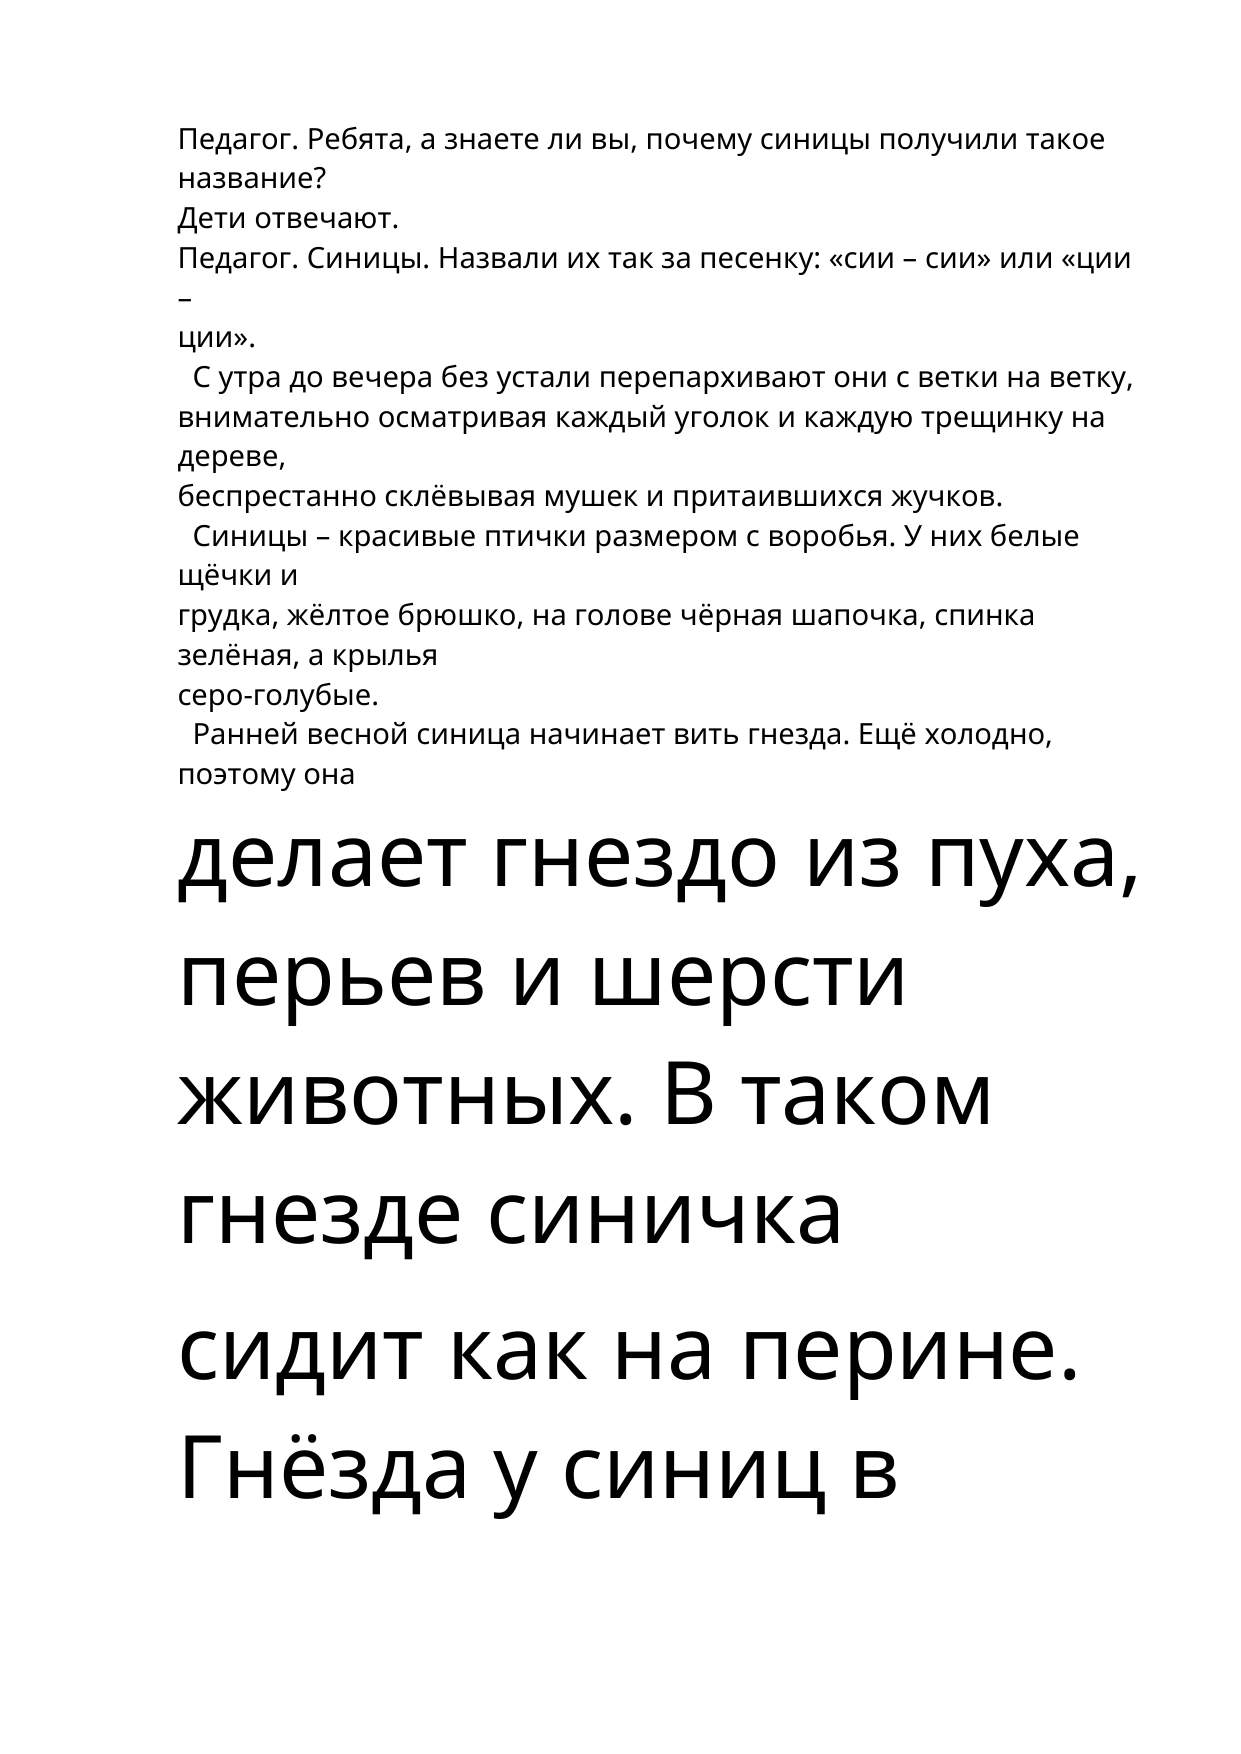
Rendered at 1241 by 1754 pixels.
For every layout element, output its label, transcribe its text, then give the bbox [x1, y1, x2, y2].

text грудка, жёлтое брюшко, на голове чёрная шапочка, спинка зелёная, а крылья [177, 594, 1152, 674]
text название? [177, 158, 1152, 197]
text Синицы – красивые птички размером с воробья. У них белые щёчки и [177, 515, 1152, 594]
text Педагог. Ребята, а знаете ли вы, почему синицы получили такое [177, 118, 1152, 158]
text внимательно осматривая каждый уголок и каждую трещинку на дереве, [177, 396, 1152, 475]
text Педагог. Синицы. Назвали их так за песенку: «сии – сии» или «ции – [177, 237, 1152, 317]
text беспрестанно склёвывая мушек и притаившихся жучков. [177, 475, 1152, 515]
text делает гнездо из пуха, перьев и шерсти животных. В таком гнезде синичка [177, 793, 1152, 1269]
text ции». [177, 317, 1152, 356]
text серо-голубые. [177, 674, 1152, 713]
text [177, 1286, 1152, 1524]
text С утра до вечера без устали перепархивают они с ветки на ветку, [177, 356, 1152, 396]
text Ранней весной синица начинает вить гнезда. Ещё холодно, поэтому она [177, 713, 1152, 793]
text Дети отвечают. [177, 197, 1152, 237]
